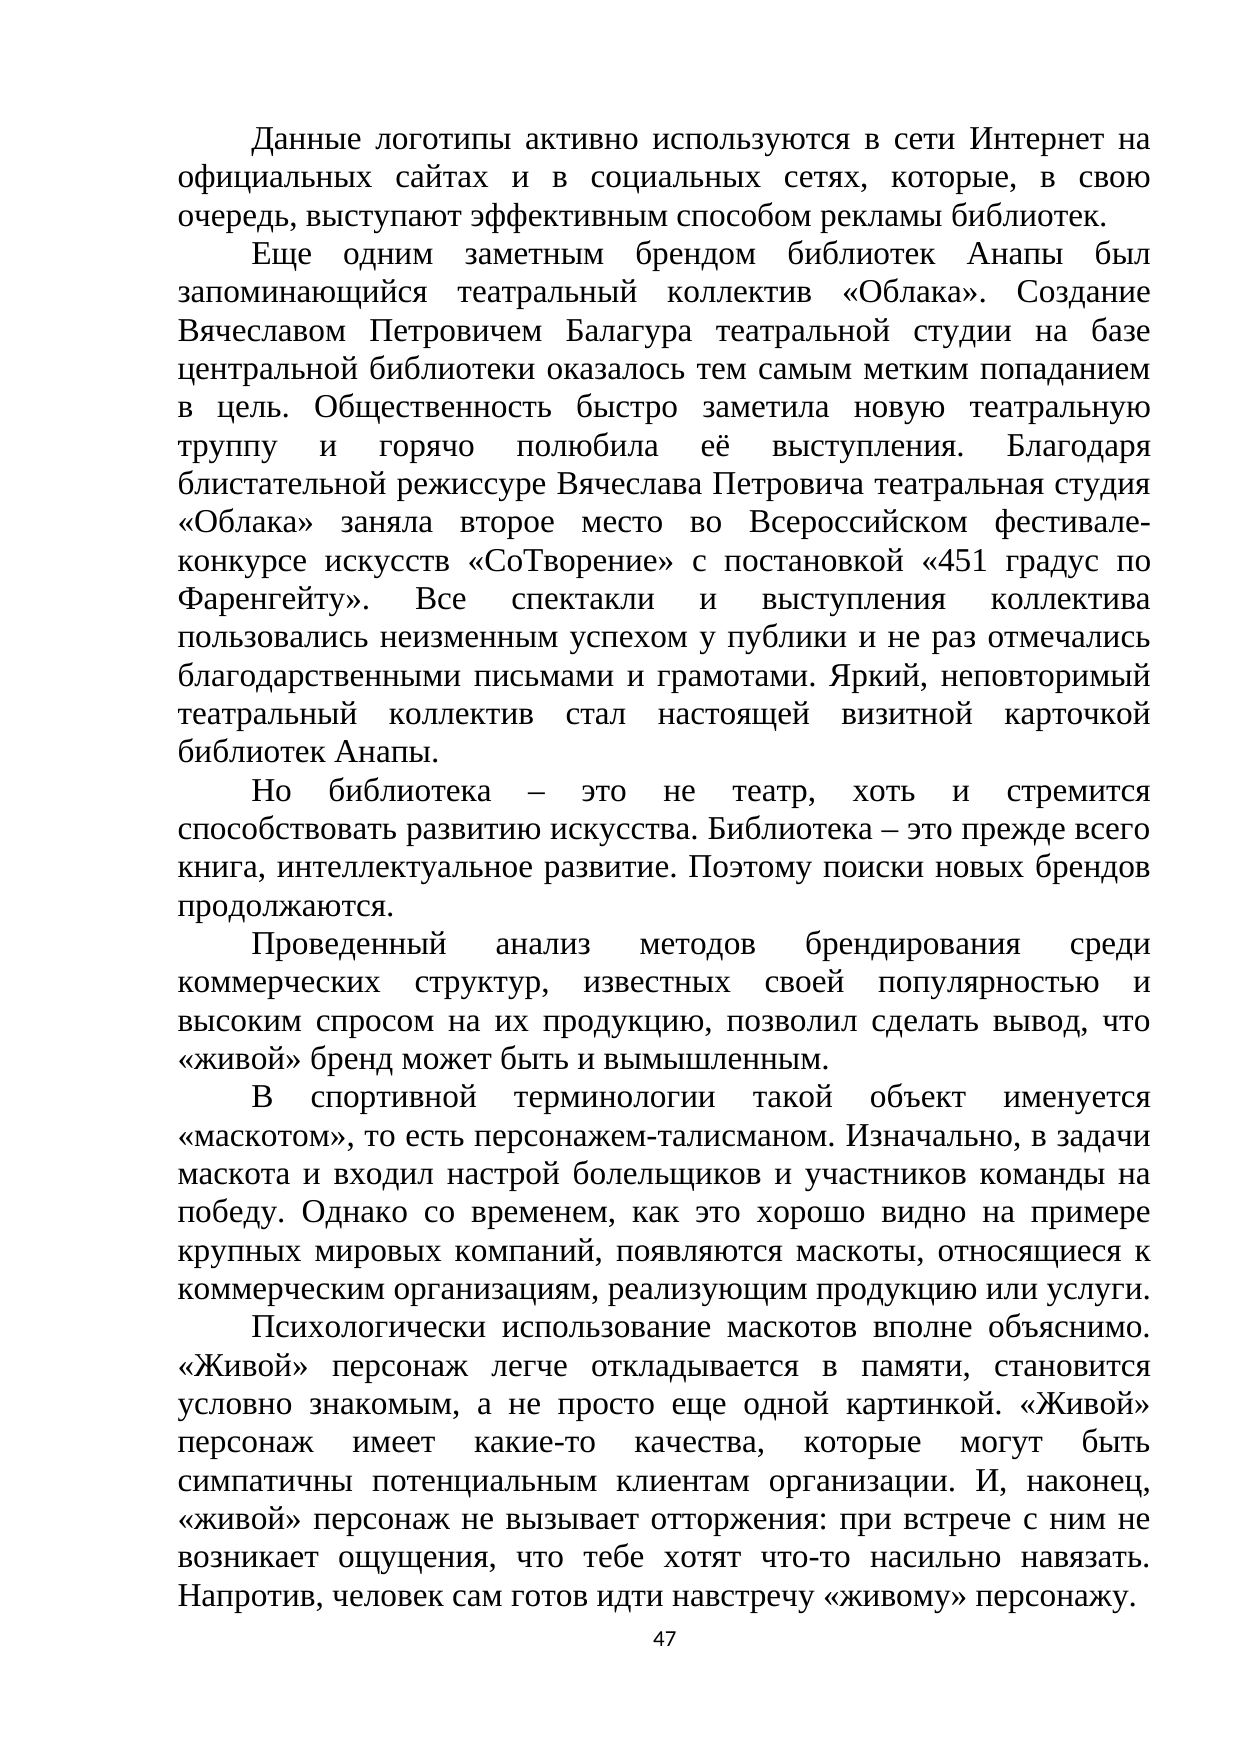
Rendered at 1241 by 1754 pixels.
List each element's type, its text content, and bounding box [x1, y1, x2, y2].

text В спортивной терминологии такой объект именуется «маскотом», то есть персонажем-талисманом. Изначально, в задачи маскота и входил настрой болельщиков и участников команды на победу. Однако со временем, как это хорошо видно на примере крупных мировых компаний, появляются маскоты, относящиеся к коммерческим организациям, реализующим продукцию или услуги. [177, 1076, 1152, 1306]
text Данные логотипы активно используются в сети Интернет на официальных сайтах и в социальных сетях, которые, в свою очередь, выступают эффективным способом рекламы библиотек. [177, 118, 1152, 233]
text Проведенный анализ методов брендирования среди коммерческих структур, известных своей популярностью и высоким спросом на их продукцию, позволил сделать вывод, что «живой» бренд может быть и вымышленным. [177, 923, 1152, 1076]
text Психологически использование маскотов вполне объяснимо. «Живой» персонаж легче откладывается в памяти, становится условно знакомым, а не просто еще одной картинкой. «Живой» персонаж имеет какие-то качества, которые могут быть симпатичны потенциальным клиентам организации. И, наконец, «живой» персонаж не вызывает отторжения: при встрече с ним не возникает ощущения, что тебе хотят что-то насильно навязать. Напротив, человек сам готов идти навстречу «живому» персонажу. [177, 1306, 1152, 1613]
text Но библиотека – это не театр, хоть и стремится способствовать развитию искусства. Библиотека – это прежде всего книга, интеллектуальное развитие. Поэтому поиски новых брендов продолжаются. [177, 770, 1152, 923]
text Еще одним заметным брендом библиотек Анапы был запоминающийся театральный коллектив «Облака». Создание Вячеславом Петровичем Балагура театральной студии на базе центральной библиотеки оказалось тем самым метким попаданием в цель. Общественность быстро заметила новую театральную труппу и горячо полюбила её выступления. Благодаря блистательной режиссуре Вячеслава Петровича театральная студия «Облака» заняла второе место во Всероссийском фестивале-конкурсе искусств «СоТворение» с постановкой «451 градус по Фаренгейту». Все спектакли и выступления коллектива пользовались неизменным успехом у публики и не раз отмечались благодарственными письмами и грамотами. Яркий, неповторимый театральный коллектив стал настоящей визитной карточкой библиотек Анапы. [177, 233, 1152, 770]
